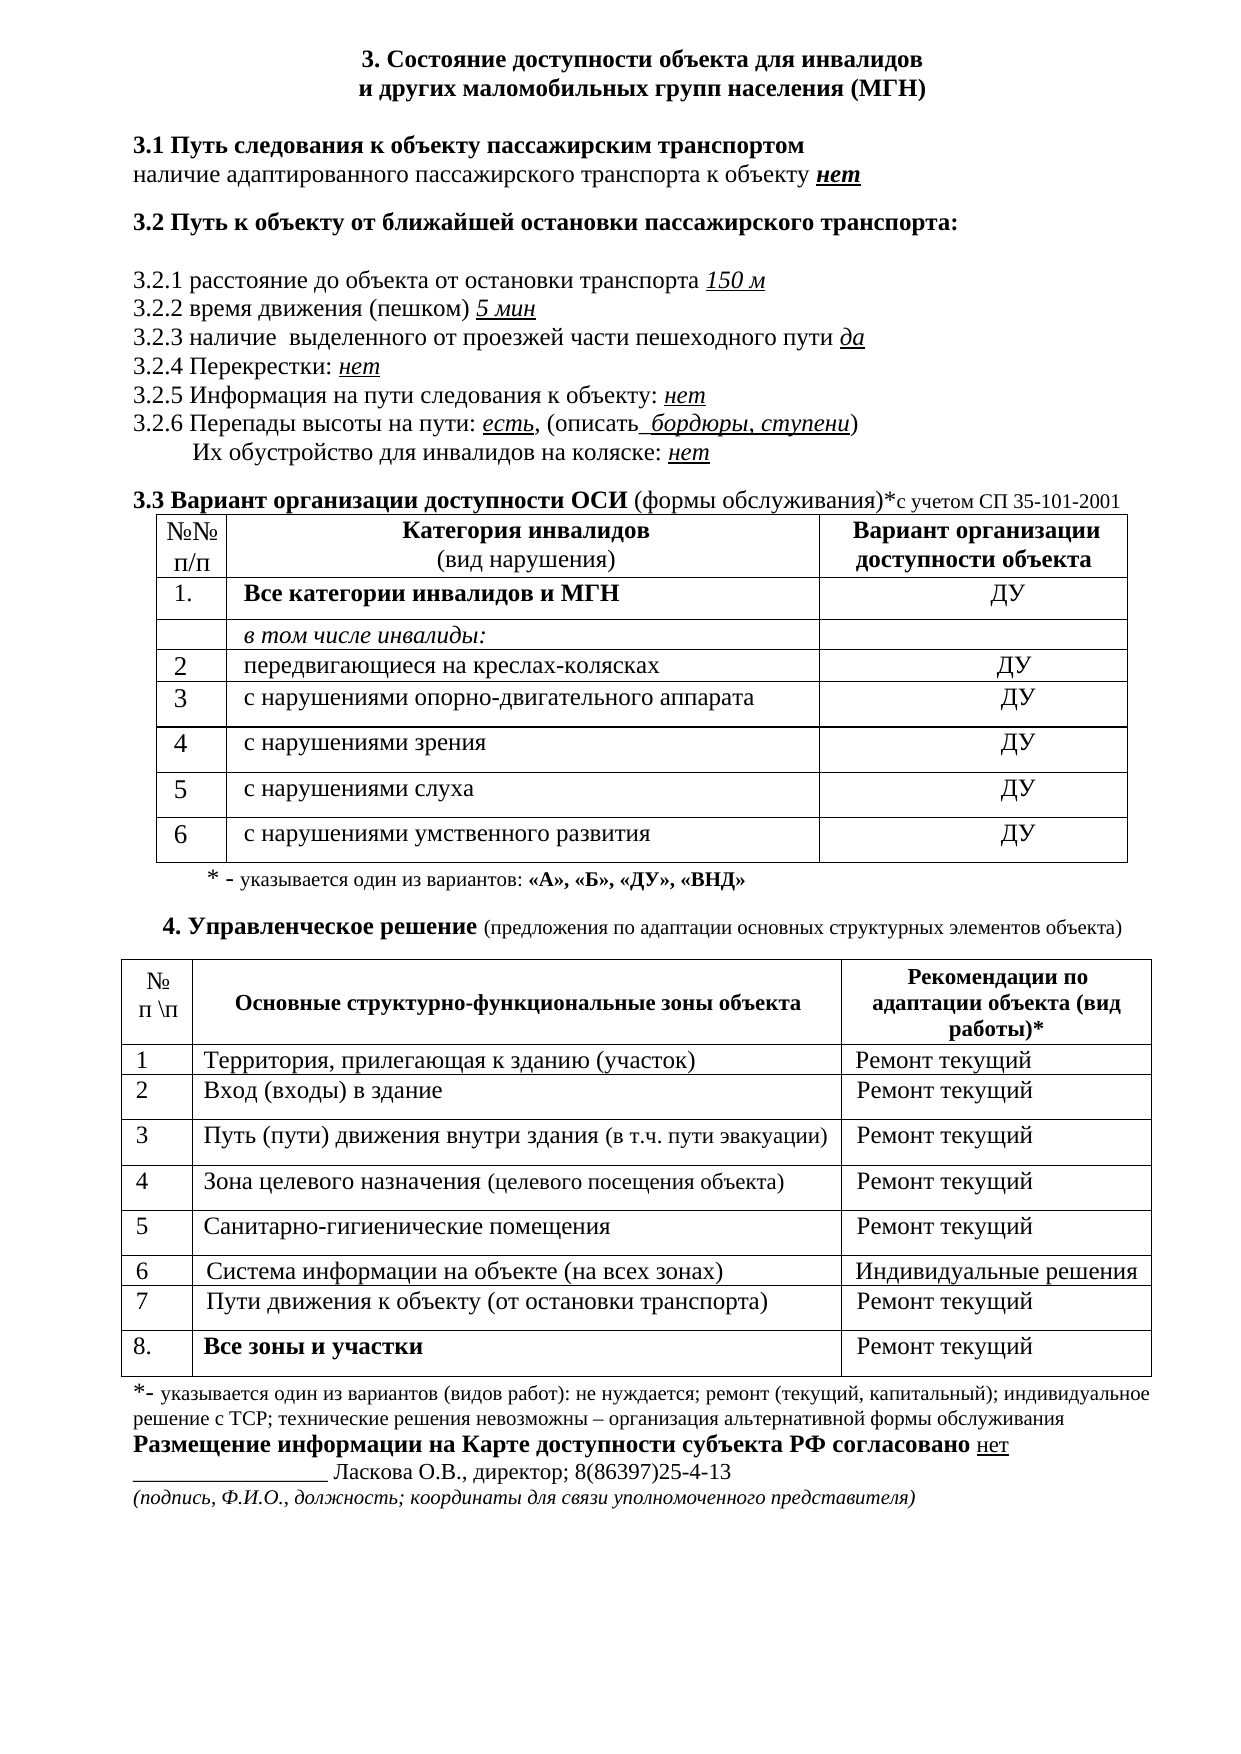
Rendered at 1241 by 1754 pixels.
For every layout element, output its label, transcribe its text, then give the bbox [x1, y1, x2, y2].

table_cell Система информации на объекте (на всех зонах) [193, 1256, 841, 1285]
text 3. Состояние доступности объекта для инвалидов [133, 44, 1152, 73]
table_cell ДУ [820, 818, 1127, 862]
table_cell Пути движения к объекту (от остановки транспорта) [193, 1286, 841, 1330]
text 3.2.3 наличие выделенного от проезжей части пешеходного пути да [133, 322, 1152, 351]
table_cell с нарушениями зрения [227, 728, 819, 772]
text 3.1 Путь следования к объекту пассажирским транспортом [133, 131, 1152, 159]
table_header №№ п/п [157, 515, 226, 577]
table_cell 1. [157, 578, 226, 619]
table_cell 3 [157, 682, 226, 726]
text 3.2 Путь к объекту от ближайшей остановки пассажирского транспорта: [133, 207, 1152, 236]
table_header № п \п [122, 960, 192, 1044]
table_header Основные структурно-функциональные зоны объекта [193, 960, 841, 1044]
text 3.2.4 Перекрестки: нет [133, 351, 1152, 380]
table_cell ДУ [820, 773, 1127, 817]
table_cell 5 [122, 1211, 192, 1255]
table_cell передвигающиеся на креслах-колясках [227, 650, 819, 681]
table_header Вариант организации доступности объекта [820, 515, 1127, 577]
table_cell 4 [122, 1166, 192, 1210]
table_cell Все категории инвалидов и МГН [227, 578, 819, 619]
table_cell ДУ [820, 728, 1127, 772]
text 3.2.1 расстояние до объекта от остановки транспорта 150 м [133, 265, 1152, 293]
text 3.2.2 время движения (пешком) 5 мин [133, 293, 1152, 322]
table_cell Санитарно-гигиенические помещения [193, 1211, 841, 1255]
table_cell Территория, прилегающая к зданию (участок) [193, 1045, 841, 1074]
table_cell Все зоны и участки [193, 1331, 841, 1376]
text (подпись, Ф.И.О., должность; координаты для связи уполномоченного представителя) [133, 1485, 1152, 1509]
table_cell с нарушениями слуха [227, 773, 819, 817]
text 4. Управленческое решение (предложения по адаптации основных структурных элементов объекта) [133, 911, 1152, 940]
table_cell Ремонт текущий [842, 1286, 1151, 1330]
table_cell 6 [157, 818, 226, 862]
text Размещение информации на Карте доступности субъекта РФ согласовано нет [133, 1429, 1152, 1458]
table_cell 2 [122, 1075, 192, 1119]
text 3.3 Вариант организации доступности ОСИ (формы обслуживания)*с учетом СП 35-101-2001 [133, 485, 1152, 514]
text * - указывается один из вариантов: «А», «Б», «ДУ», «ВНД» [133, 863, 1152, 892]
table_cell 8. [122, 1331, 192, 1376]
table_cell Путь (пути) движения внутри здания (в т.ч. пути эвакуации) [193, 1120, 841, 1165]
table_cell 1 [122, 1045, 192, 1074]
table_cell 2 [157, 650, 226, 681]
table_cell в том числе инвалиды: [227, 620, 819, 649]
table_header Категория инвалидов (вид нарушения) [227, 515, 819, 577]
table_cell 5 [157, 773, 226, 817]
text и других маломобильных групп населения (МГН) [133, 73, 1152, 102]
text наличие адаптированного пассажирского транспорта к объекту нет [133, 159, 1152, 188]
table_cell Индивидуальные решения [842, 1256, 1151, 1285]
table_cell 6 [122, 1256, 192, 1285]
table_cell Ремонт текущий [842, 1211, 1151, 1255]
table_cell [820, 620, 1127, 649]
table_cell [157, 620, 226, 649]
table_cell с нарушениями опорно-двигательного аппарата [227, 682, 819, 726]
text 3.2.5 Информация на пути следования к объекту: нет [133, 380, 1152, 408]
table_cell Ремонт текущий [842, 1045, 1151, 1074]
table_cell Ремонт текущий [842, 1120, 1151, 1165]
table_cell Зона целевого назначения (целевого посещения объекта) [193, 1166, 841, 1210]
table_cell с нарушениями умственного развития [227, 818, 819, 862]
text *- указывается один из вариантов (видов работ): не нуждается; ремонт (текущий, капитальный); индивидуальное решение с ТСР; технические решения невозможны – организация альтернативной формы обслуживания [133, 1377, 1152, 1429]
table_cell 3 [122, 1120, 192, 1165]
table_cell ДУ [820, 578, 1127, 619]
text Их обустройство для инвалидов на коляске: нет [133, 437, 1152, 466]
table_cell ДУ [820, 682, 1127, 726]
table_cell Ремонт текущий [842, 1331, 1151, 1376]
text 3.2.6 Перепады высоты на пути: есть, (описать_бордюры, ступени) [74, 408, 1152, 437]
table_cell 4 [157, 728, 226, 772]
text _________________ Ласкова О.В., директор; 8(86397)25-4-13 [133, 1458, 1152, 1485]
table_cell Ремонт текущий [842, 1166, 1151, 1210]
table_cell ДУ [820, 650, 1127, 681]
table_header Рекомендации по адаптации объекта (вид работы)* [842, 960, 1151, 1044]
table_cell Вход (входы) в здание [193, 1075, 841, 1119]
table_cell 7 [122, 1286, 192, 1330]
table_cell Ремонт текущий [842, 1075, 1151, 1119]
